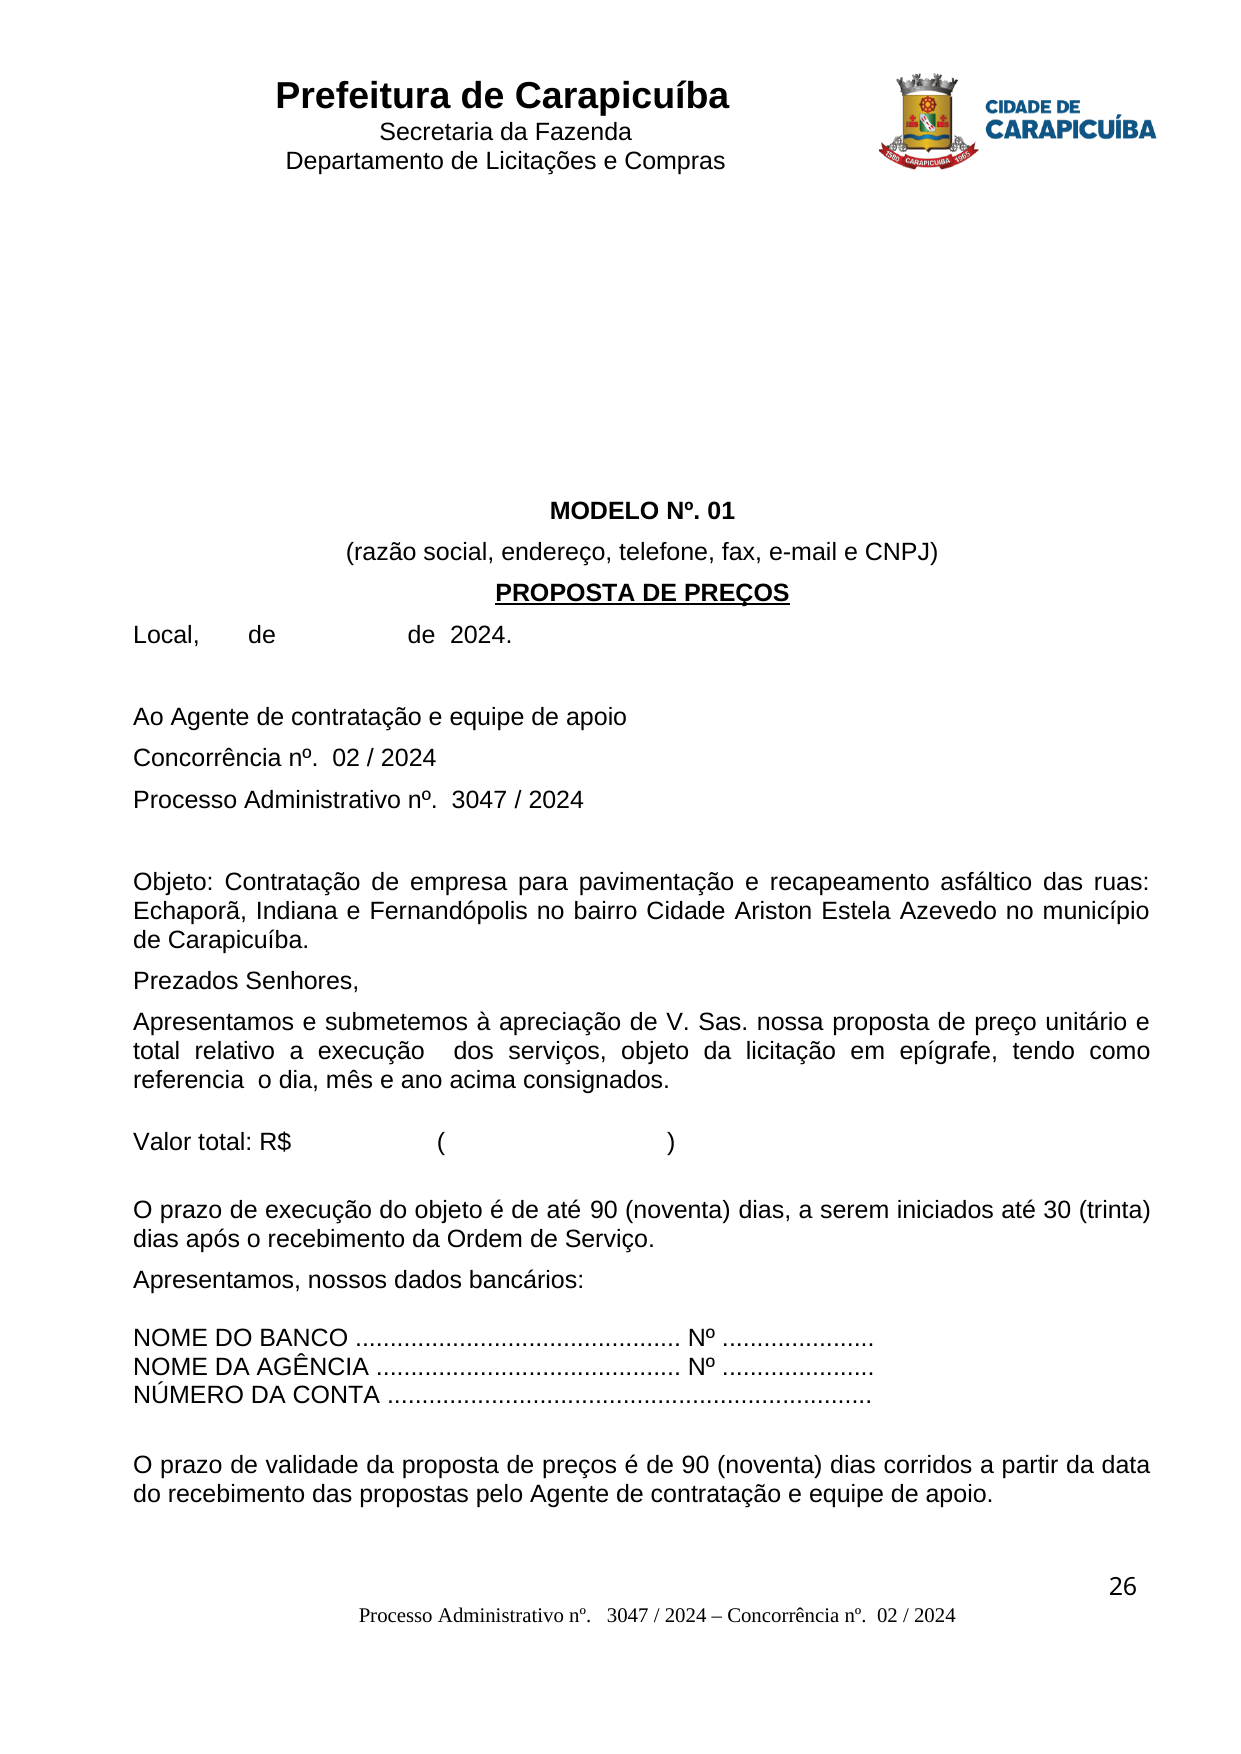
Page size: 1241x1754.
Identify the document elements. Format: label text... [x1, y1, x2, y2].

text Apresentamos, nossos dados bancários: [133, 1265, 1152, 1294]
text Prezados Senhores, [133, 966, 1152, 995]
text PROPOSTA DE PREÇOS [133, 578, 1152, 607]
text O prazo de validade da proposta de preços é de 90 (noventa) dias corridos a partir da data do recebimento das propostas pelo Agente de contratação e equipe de apoio. [133, 1450, 1152, 1508]
text Objeto: Contratação de empresa para pavimentação e recapeamento asfáltico das ruas: Echaporã, Indiana e Fernandópolis no bairro Cidade Ariston Estela Azevedo no município de Carapicuíba. [133, 867, 1152, 953]
text O prazo de execução do objeto é de até 90 (noventa) dias, a serem iniciados até 30 (trinta) dias após o recebimento da Ordem de Serviço. [133, 1195, 1152, 1253]
text (razão social, endereço, telefone, fax, e-mail e CNPJ) [133, 537, 1152, 566]
list Apresentamos e submetemos à apreciação de V. Sas. nossa proposta de preço unitário e total relativo a execução dos serviços, objeto da licitação em epígrafe, tendo como referencia o dia, mês e ano acima consignados. [133, 1007, 1152, 1093]
picture [877, 65, 1159, 172]
text Concorrência nº. 02 / 2024 [133, 743, 1152, 772]
text NOME DA AGÊNCIA ............................................ Nº ...................... [133, 1352, 1152, 1380]
text MODELO Nº. 01 [133, 496, 1152, 525]
text Local, de de 2024. [133, 620, 1152, 648]
text Ao Agente de contratação e equipe de apoio [133, 702, 1152, 731]
text NÚMERO DA CONTA ...................................................................... [133, 1380, 1152, 1409]
text Processo Administrativo nº. 3047 / 2024 [133, 785, 1152, 813]
text NOME DO BANCO ............................................... Nº ...................... [133, 1323, 1152, 1352]
text Valor total: R$ ( ) [133, 1127, 1152, 1156]
